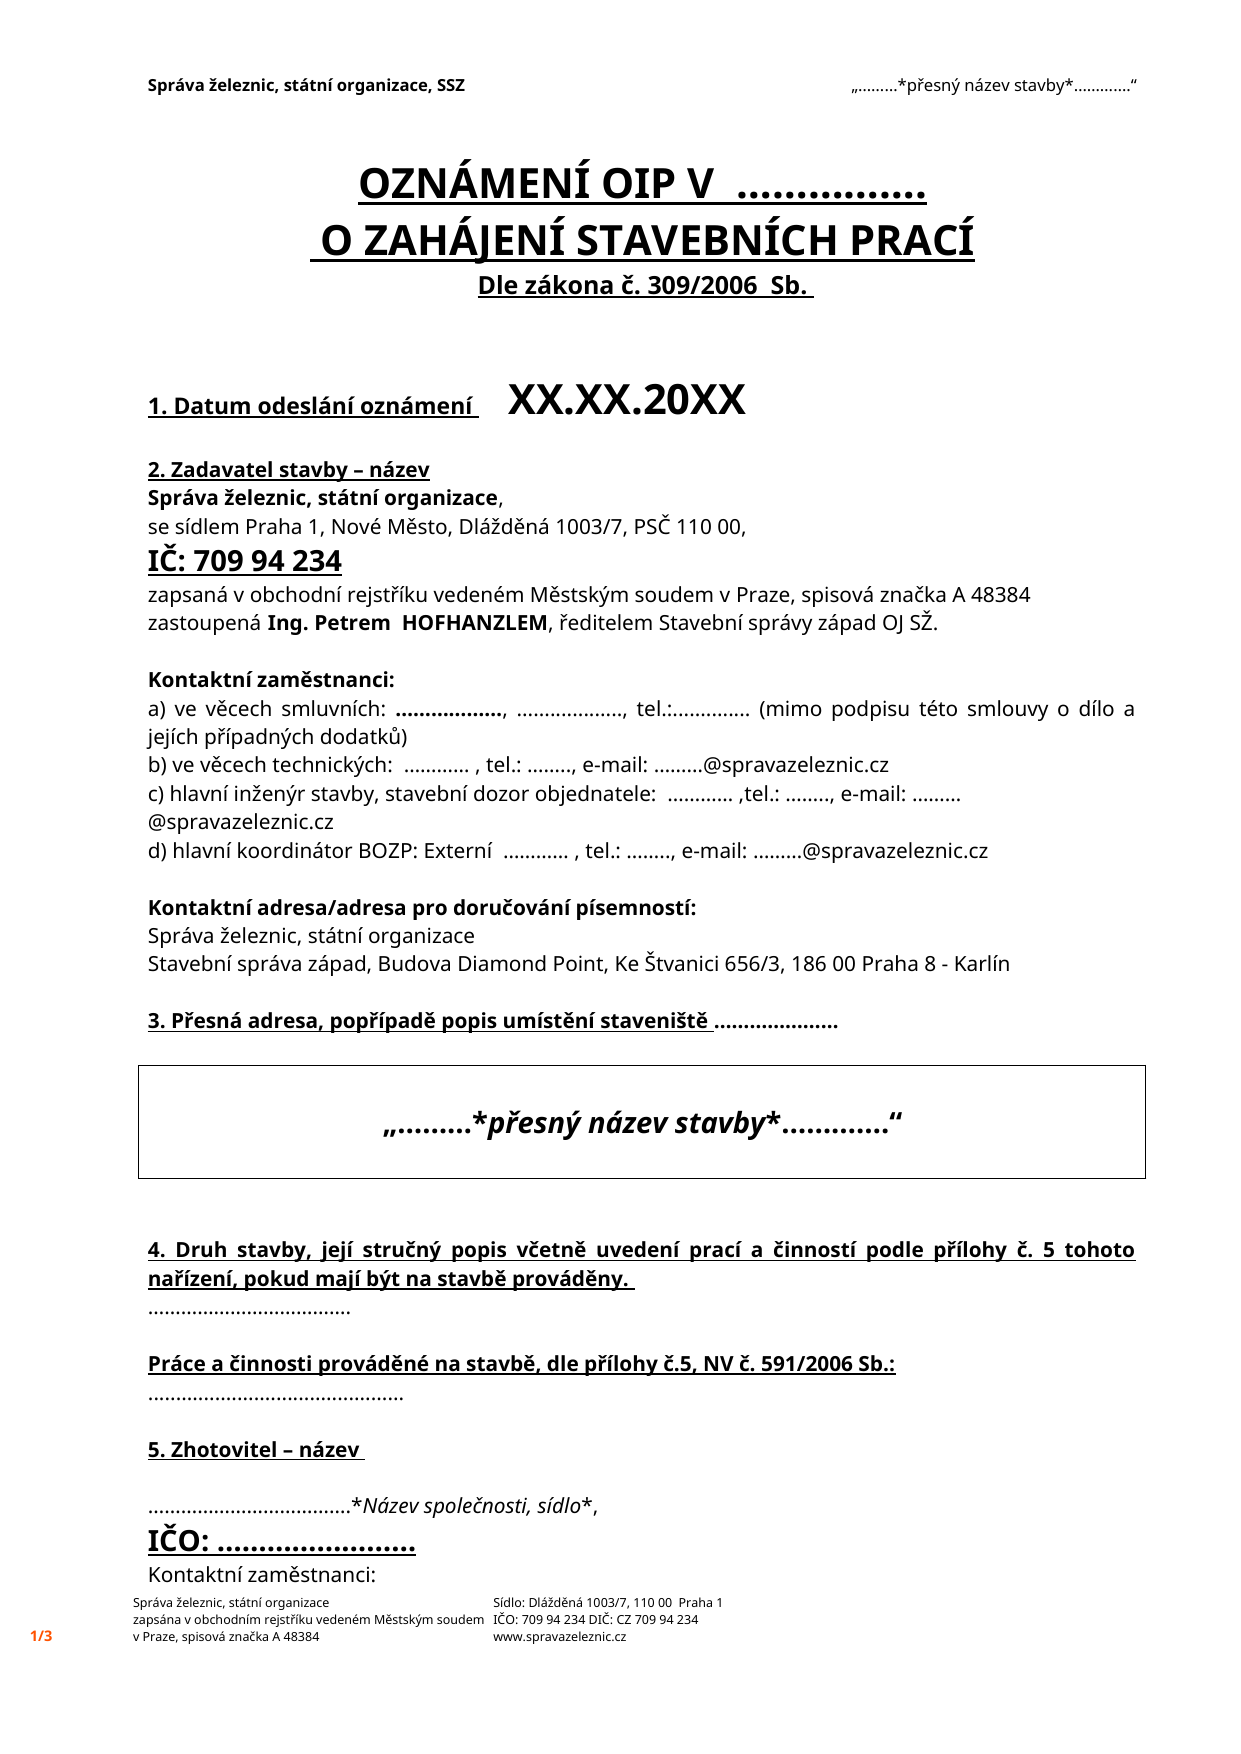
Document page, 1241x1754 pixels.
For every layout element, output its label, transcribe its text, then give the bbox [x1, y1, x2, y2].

text 5. Zhotovitel – název [148, 1435, 1137, 1463]
text b) ve věcech technických: ………… , tel.: …….., e-mail: ………@spravazeleznic.cz [148, 751, 1137, 779]
text Správa železnic, státní organizace, [148, 483, 1137, 512]
text zastoupená Ing. Petrem HOFHANZLEM, ředitelem Stavební správy západ OJ SŽ. [148, 608, 1137, 637]
text Stavební správa západ, Budova Diamond Point, Ke Štvanici 656/3, 186 00 Praha 8 - Karlín [148, 949, 1137, 978]
text ………………………………. [148, 1292, 1137, 1321]
text Kontaktní zaměstnanci: [148, 1560, 1137, 1588]
text Kontaktní zaměstnanci: [148, 665, 1137, 694]
text O ZAHÁJENÍ STAVEBNÍCH PRACÍ [148, 211, 1137, 267]
text OZNÁMENÍ OIP V ……………. [148, 154, 1137, 211]
text 3. Přesná adresa, popřípadě popis umístění staveniště ………………… [148, 1006, 1137, 1035]
text d) hlavní koordinátor BOZP: Externí ………… , tel.: …….., e-mail: ………@spravazeleznic.cz [148, 836, 1137, 864]
text IČO: …………………… [148, 1520, 1137, 1560]
text Práce a činnosti prováděné na stavbě, dle přílohy č.5, NV č. 591/2006 Sb.: [148, 1349, 1137, 1378]
text c) hlavní inženýr stavby, stavební dozor objednatele: ………… ,tel.: …….., e-mail: ………@spravazeleznic.cz [148, 779, 1137, 836]
text IČ: 709 94 234 [148, 540, 1137, 580]
text Dle zákona č. 309/2006 Sb. [148, 267, 1137, 302]
text a) ve věcech smluvních: ………………, ..................., tel.:.............. (mimo podpisu této smlouvy o dílo a jejích případných dodatků) [148, 694, 1137, 751]
text Kontaktní adresa/adresa pro doručování písemností: [148, 893, 1137, 921]
text zapsaná v obchodní rejstříku vedeném Městským soudem v Praze, spisová značka A 48384 [148, 580, 1137, 608]
text .............................................. [148, 1378, 1137, 1406]
text 1. Datum odeslání oznámení XX.XX.20XX [148, 370, 1137, 426]
text Správa železnic, státní organizace [148, 921, 1137, 949]
text 2. Zadavatel stavby – název [148, 455, 1137, 483]
text se sídlem Praha 1, Nové Město, Dlážděná 1003/7, PSČ 110 00, [148, 512, 1137, 540]
text 4. Druh stavby, její stručný popis včetně uvedení prací a činností podle přílohy č. 5 tohoto nařízení, pokud mají být na stavbě prováděny. [148, 1236, 1137, 1292]
text „………*přesný název stavby*………….“ [148, 1102, 1137, 1142]
text ……………………………….*Název společnosti, sídlo*, [148, 1492, 1137, 1520]
